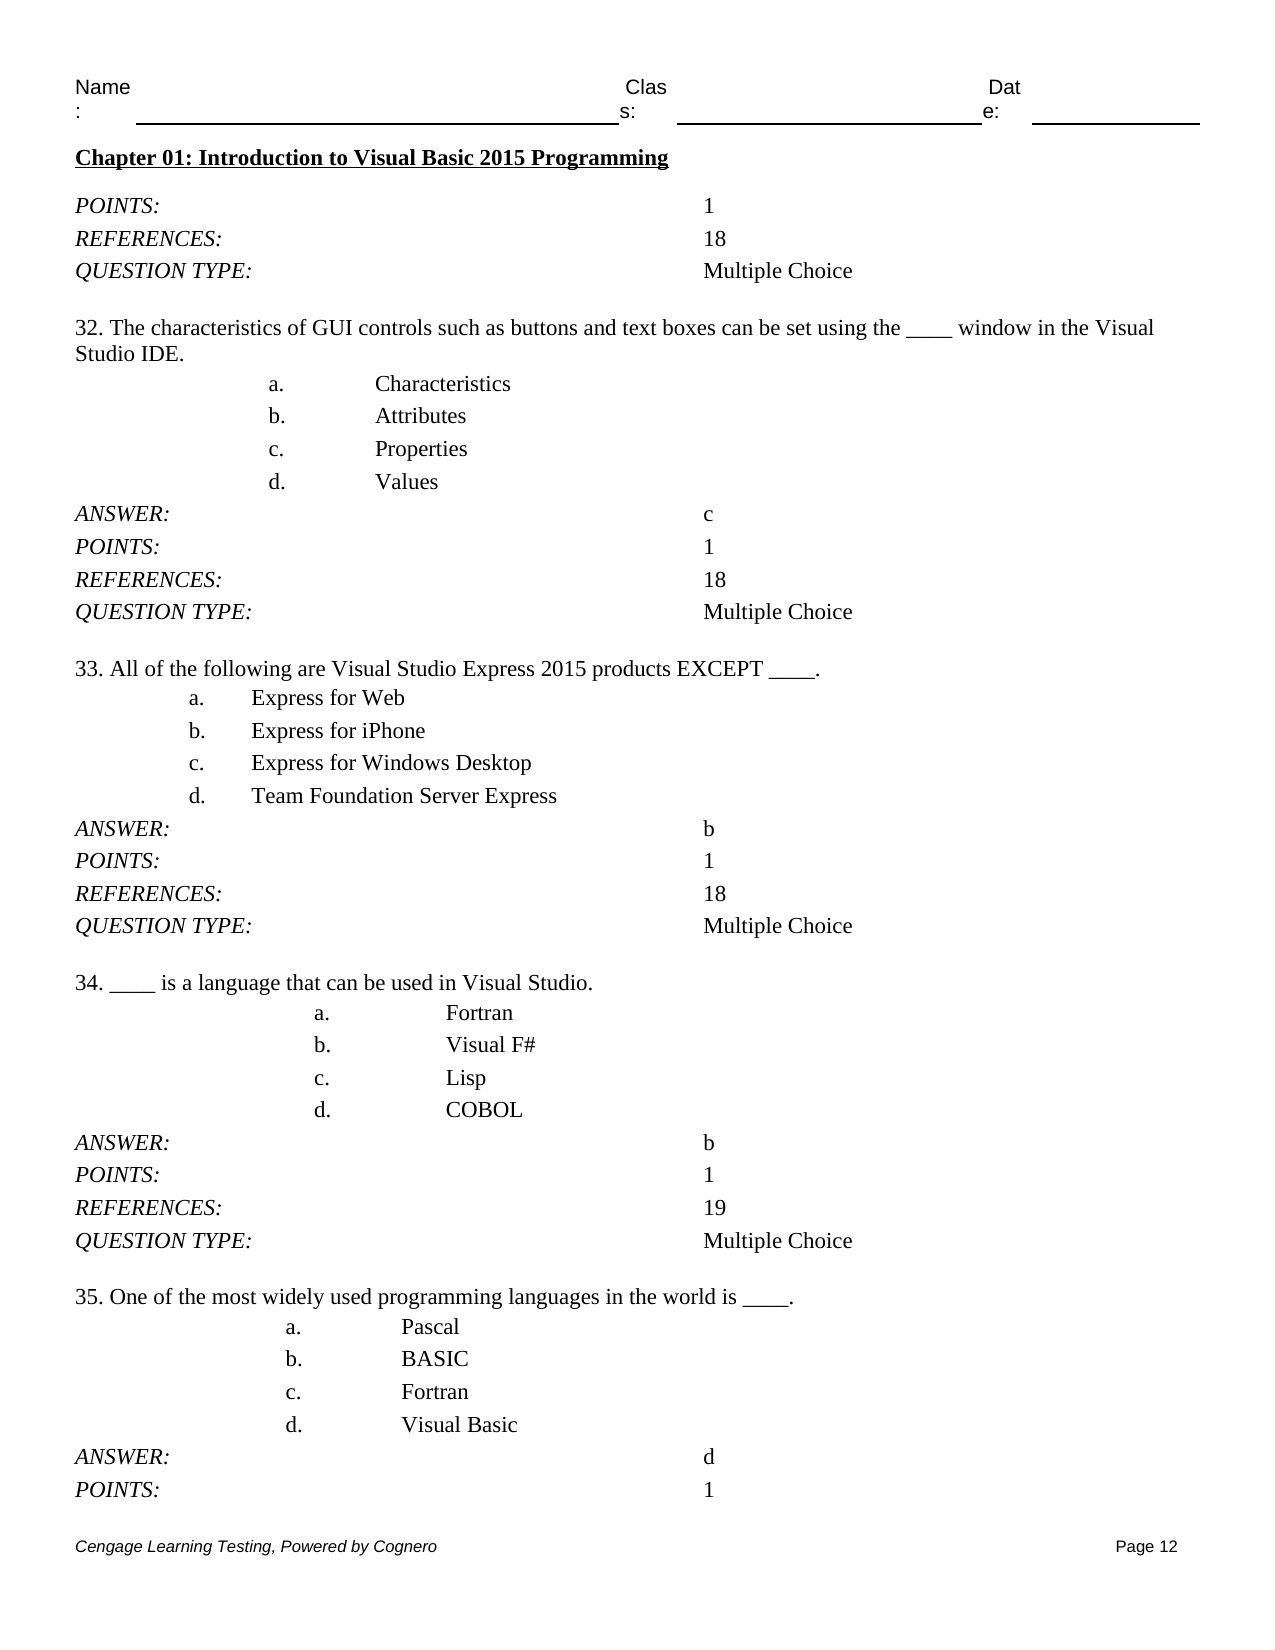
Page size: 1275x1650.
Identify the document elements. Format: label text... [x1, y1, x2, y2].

table_header 34. ____ is a language that can be used in Visual Studio.​ [75, 995, 1200, 1256]
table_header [75, 1310, 1200, 1505]
table_header 32. The characteristics of GUI controls such as buttons and text boxes can be set using the ____ window in the Visual Studio IDE.​ [75, 367, 1200, 628]
table_header 33. All of the following are Visual Studio Express 2015 products EXCEPT ____.​ [75, 681, 1200, 942]
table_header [75, 189, 1200, 287]
